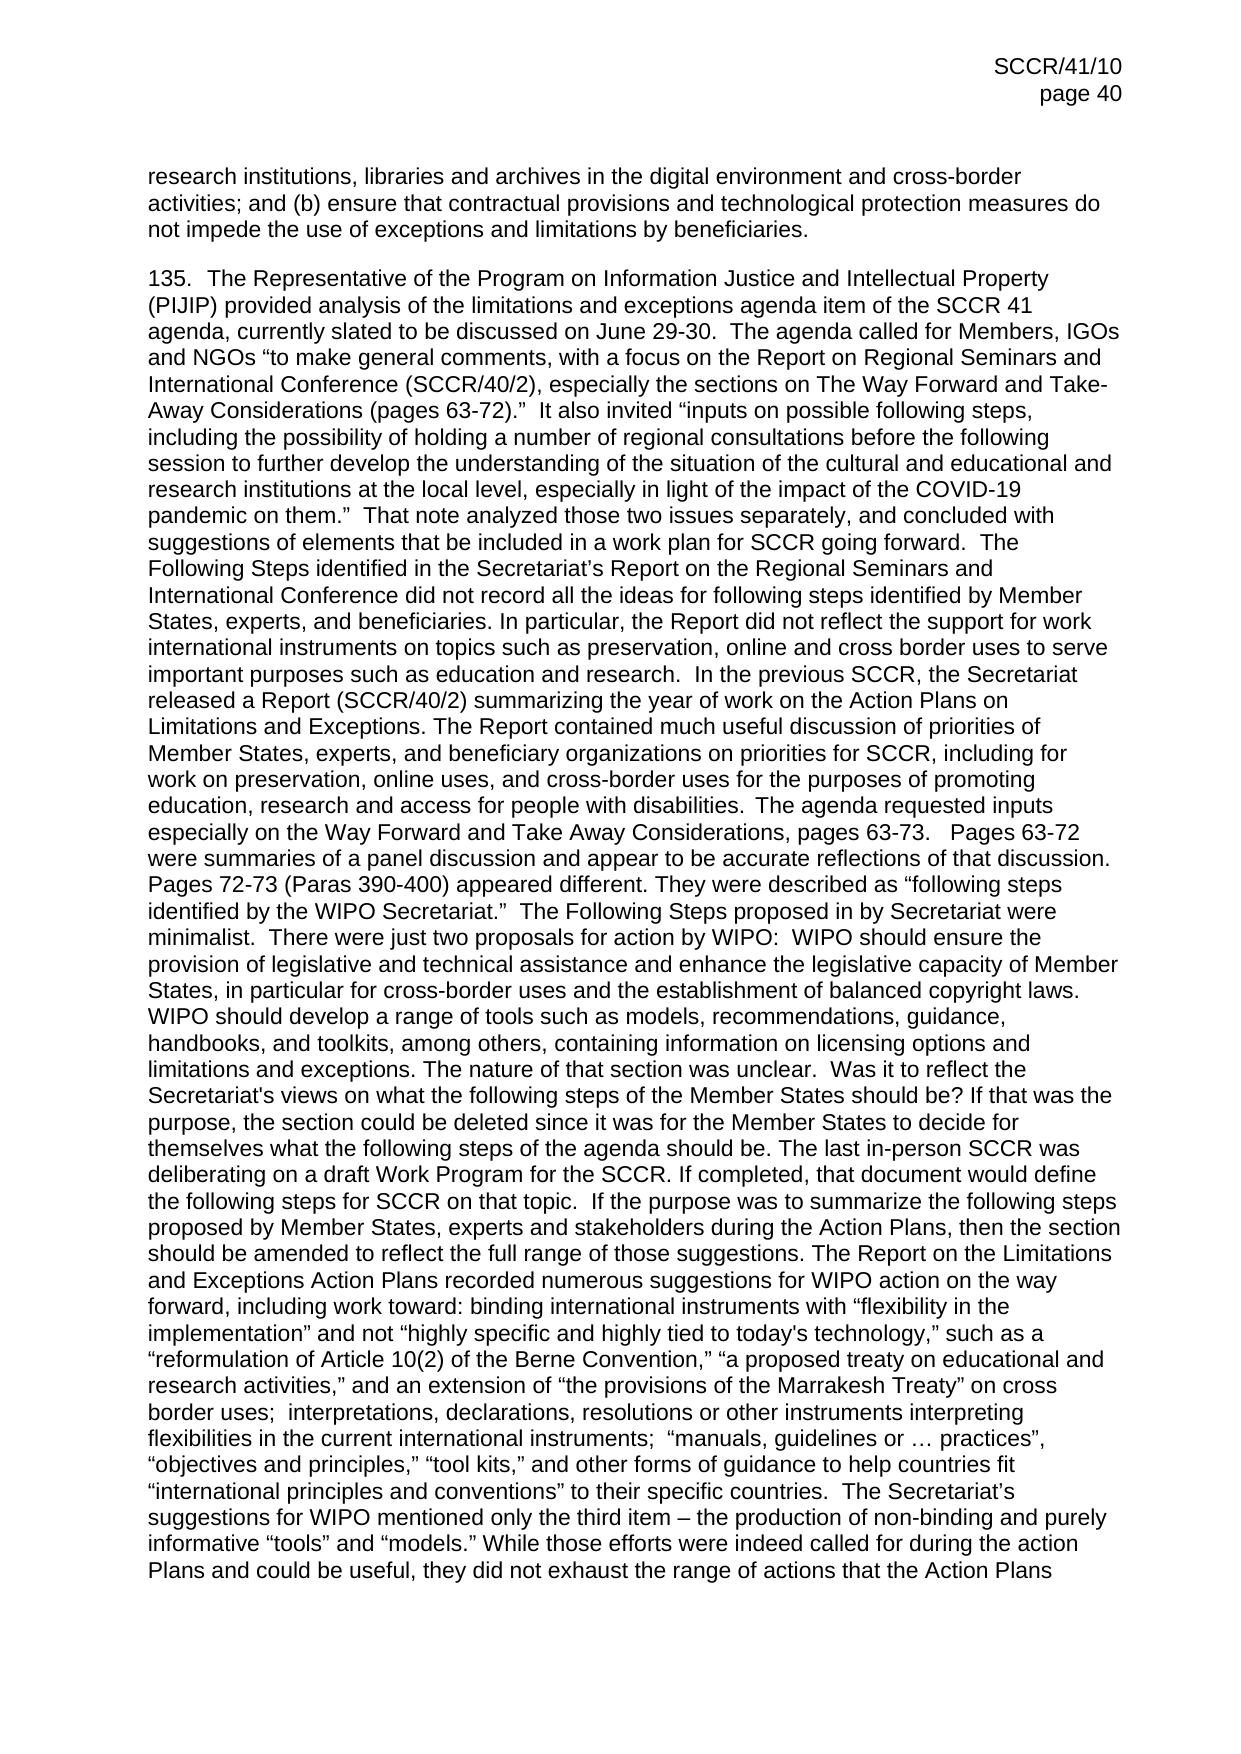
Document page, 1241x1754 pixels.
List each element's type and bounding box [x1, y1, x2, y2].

list [148, 265, 1122, 1583]
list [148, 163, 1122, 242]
